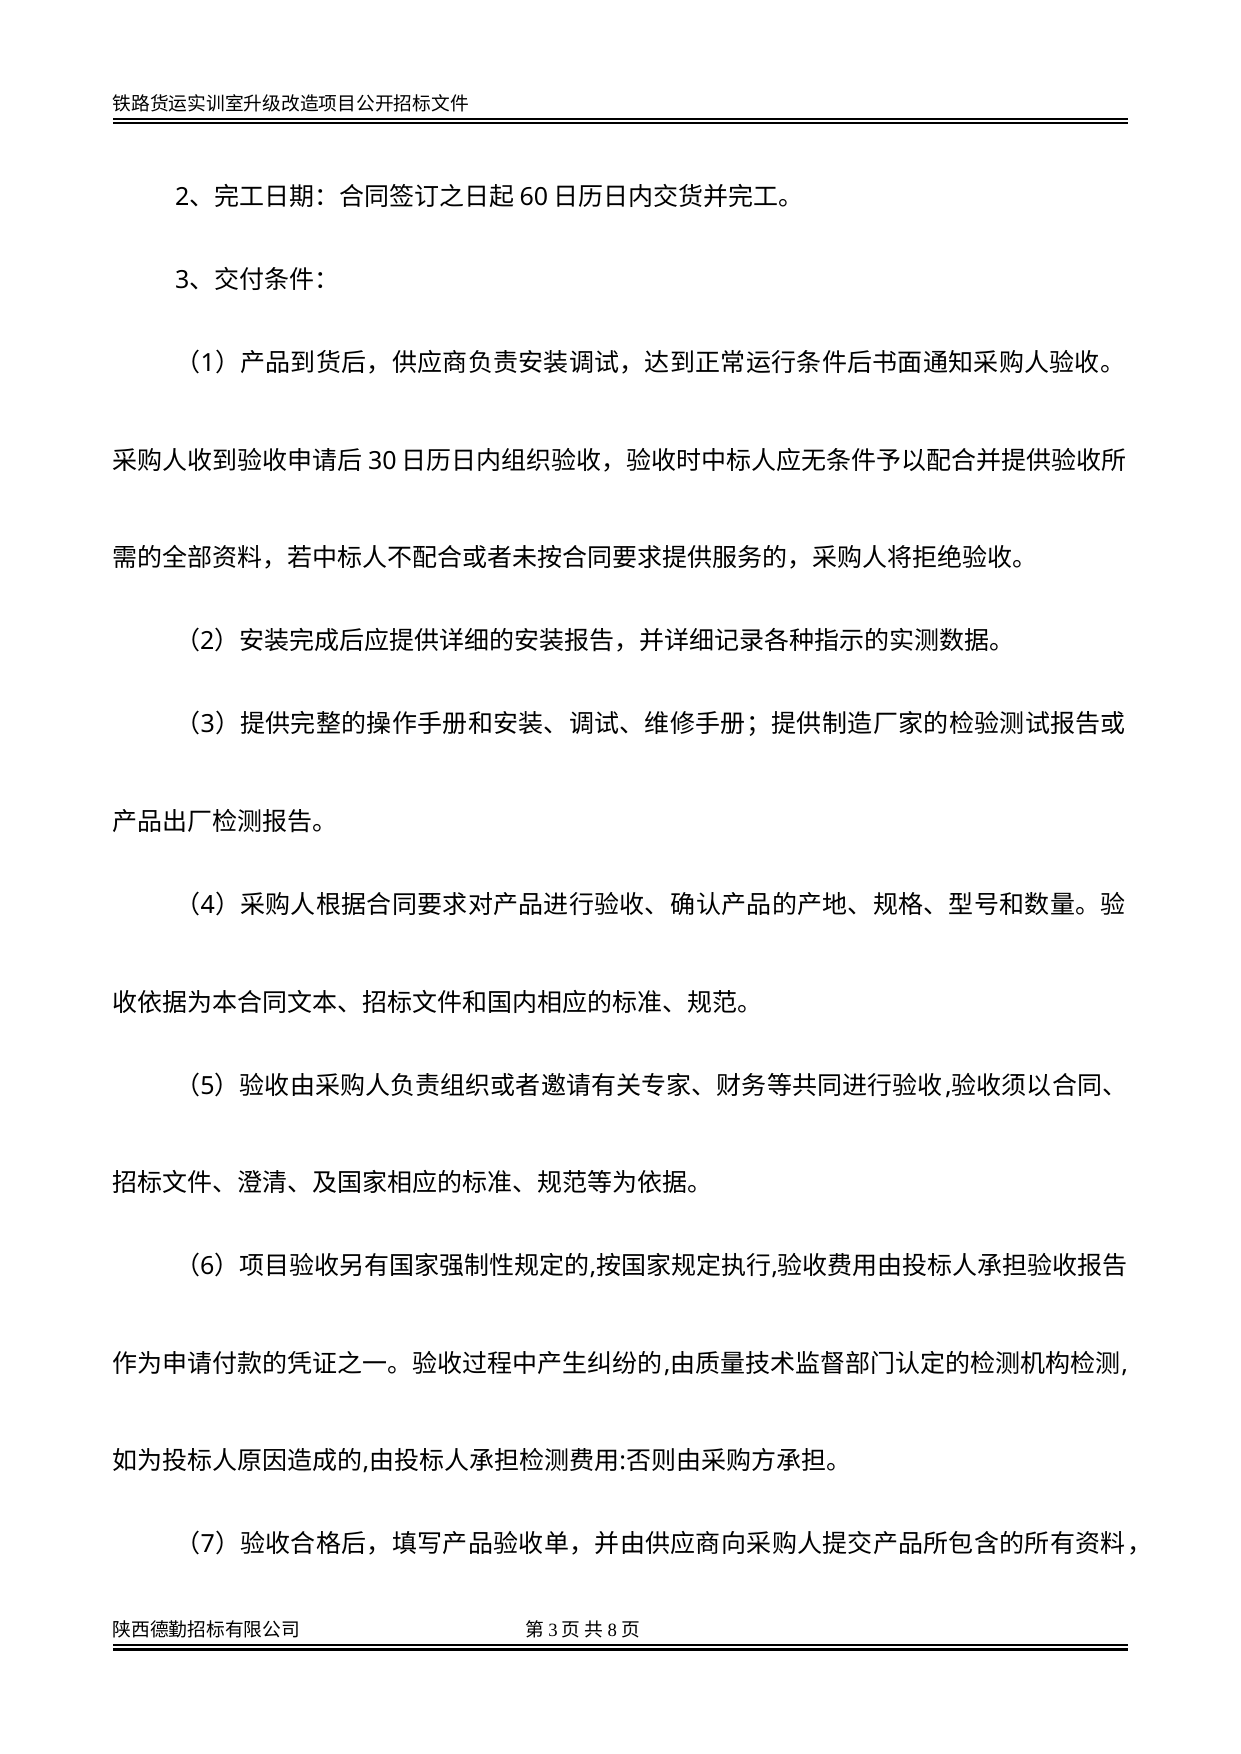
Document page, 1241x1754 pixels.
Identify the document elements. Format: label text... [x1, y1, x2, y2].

text 3、交付条件： [112, 245, 1128, 310]
text （5）验收由采购人负责组织或者邀请有关专家、财务等共同进行验收,验收须以合同、招标文件、澄清、及国家相应的标准、规范等为依据。 [112, 1051, 1128, 1213]
text （4）采购人根据合同要求对产品进行验收、确认产品的产地、规格、型号和数量。验收依据为本合同文本、招标文件和国内相应的标准、规范。 [112, 870, 1128, 1033]
text （1）产品到货后，供应商负责安装调试，达到正常运行条件后书面通知采购人验收。采购人收到验收申请后30日历日内组织验收，验收时中标人应无条件予以配合并提供验收所需的全部资料，若中标人不配合或者未按合同要求提供服务的，采购人将拒绝验收。 [112, 328, 1128, 588]
text （3）提供完整的操作手册和安装、调试、维修手册；提供制造厂家的检验测试报告或产品出厂检测报告。 [112, 689, 1128, 852]
text 2、完工日期：合同签订之日起60日历日内交货并完工。 [112, 162, 1128, 227]
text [112, 1509, 1128, 1574]
text （2）安装完成后应提供详细的安装报告，并详细记录各种指示的实测数据。 [112, 606, 1128, 671]
text （6）项目验收另有国家强制性规定的,按国家规定执行,验收费用由投标人承担验收报告作为申请付款的凭证之一。验收过程中产生纠纷的,由质量技术监督部门认定的检测机构检测,如为投标人原因造成的,由投标人承担检测费用:否则由采购方承担。 [112, 1231, 1128, 1491]
